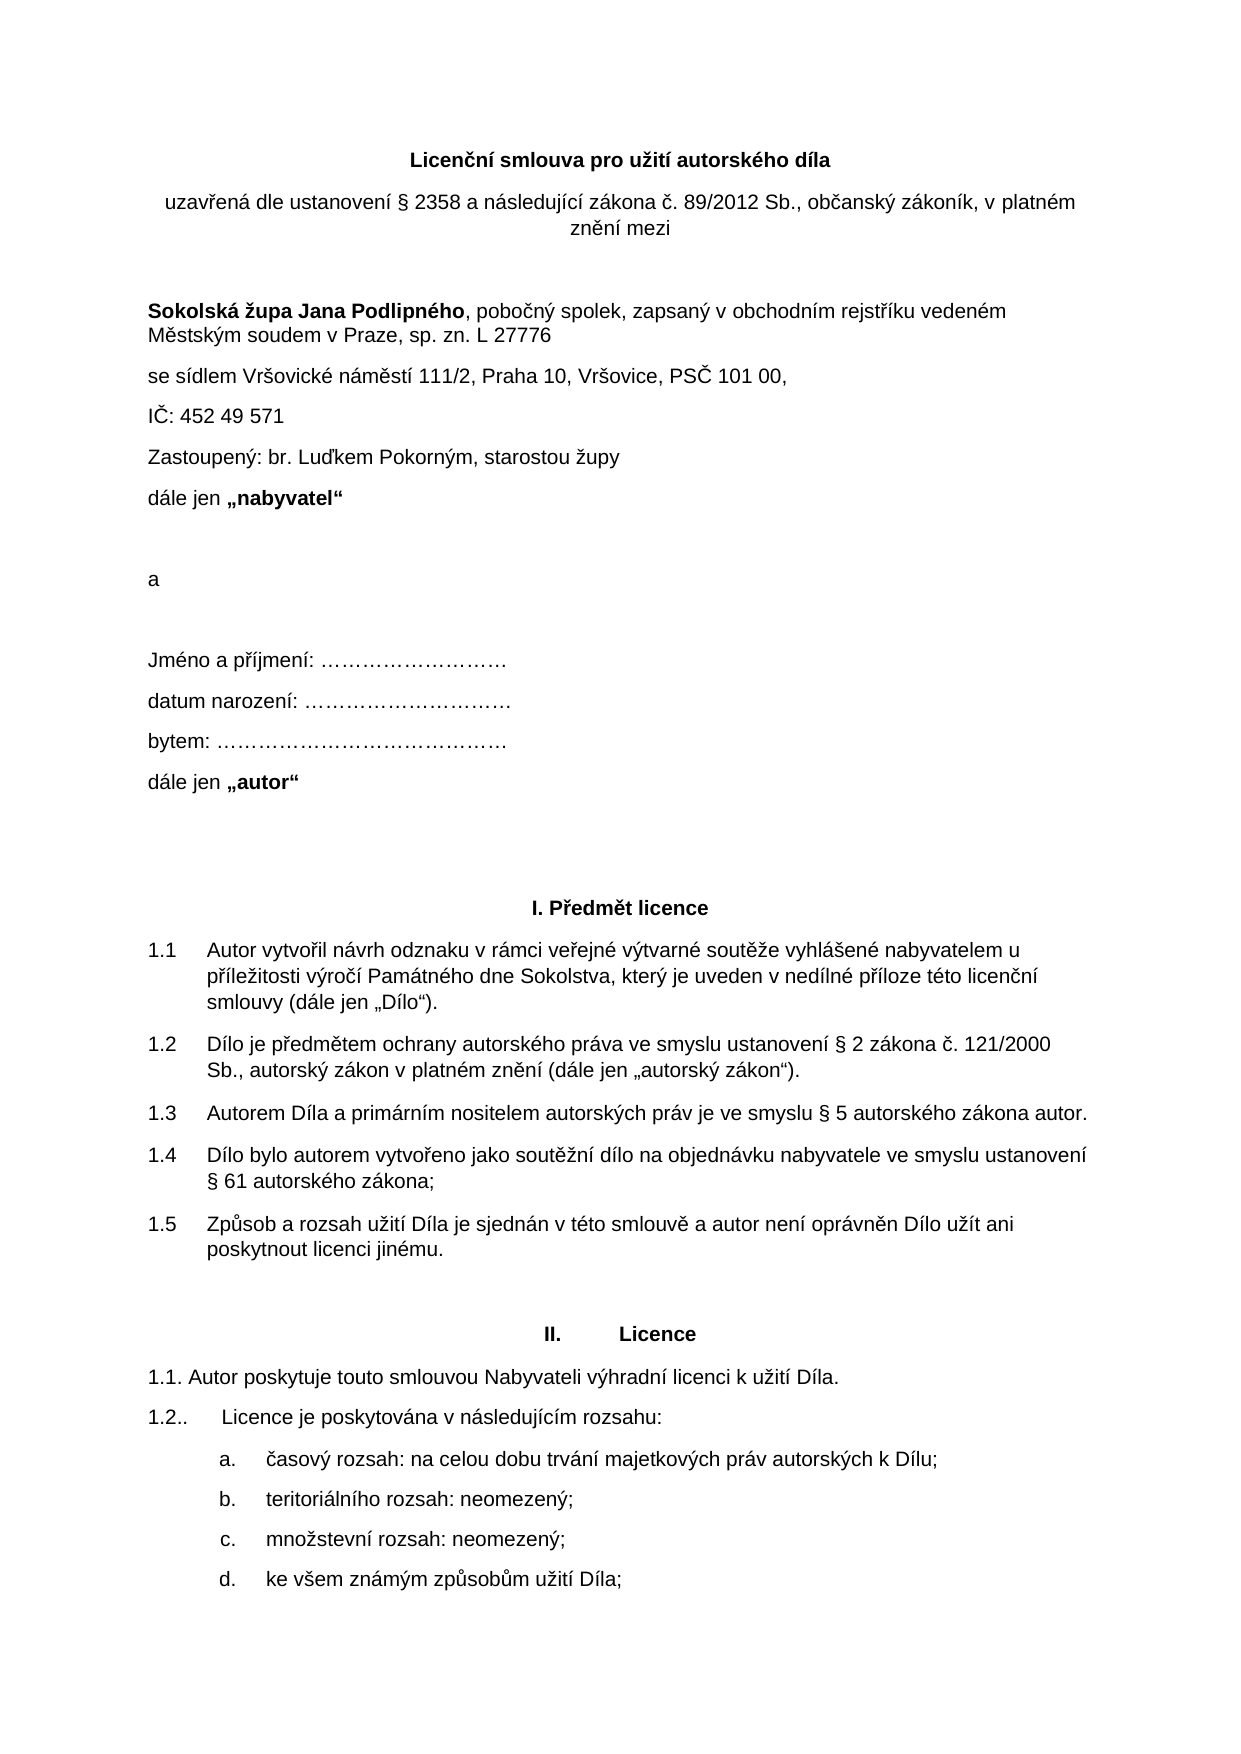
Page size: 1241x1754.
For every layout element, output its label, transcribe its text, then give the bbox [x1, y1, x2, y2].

text a [148, 567, 1093, 591]
text 1.2 Dílo je předmětem ochrany autorského práva ve smyslu ustanovení § 2 zákona č. 121/2000 Sb., autorský zákon v platném znění (dále jen „autorský zákon“). [148, 1032, 1093, 1082]
text Jméno a příjmení: ……………………… [148, 648, 1093, 672]
list 1.1. Autor poskytuje touto smlouvou Nabyvateli výhradní licenci k užití Díla. [148, 1365, 1093, 1389]
text 1.2.. Licence je poskytována v následujícím rozsahu: [148, 1405, 1093, 1429]
text 1.3 Autorem Díla a primárním nositelem autorských práv je ve smyslu § 5 autorského zákona autor. [148, 1101, 1093, 1124]
text I. Předmět licence [148, 896, 1093, 919]
text Zastoupený: br. Luďkem Pokorným, starostou župy [148, 445, 1093, 469]
text Licenční smlouva pro užití autorského díla [148, 148, 1093, 172]
text 1.1 Autor vytvořil návrh odznaku v rámci veřejné výtvarné soutěže vyhlášené nabyvatelem u příležitosti výročí Památného dne Sokolstva, který je uveden v nedílné příloze této licenční smlouvy (dále jen „Dílo“). [148, 938, 1093, 1014]
list množstevní rozsah: neomezený; [236, 1527, 1093, 1551]
text se sídlem Vršovické náměstí 111/2, Praha 10, Vršovice, PSČ 101 00, [148, 364, 1093, 388]
text uzavřená dle ustanovení § 2358 a následující zákona č. 89/2012 Sb., občanský zákoník, v platném znění mezi [148, 190, 1093, 240]
text bytem: …………………………………… [148, 729, 1093, 753]
text II. Licence [148, 1322, 1093, 1346]
list ke všem známým způsobům užití Díla; [236, 1567, 1093, 1591]
text dále jen „autor“ [148, 770, 1093, 794]
text datum narození: ………………………… [148, 689, 1093, 713]
text IČ: 452 49 571 [148, 404, 1093, 428]
list teritoriálního rozsah: neomezený; [236, 1487, 1093, 1511]
text Sokolská župa Jana Podlipného, pobočný spolek, zapsaný v obchodním rejstříku vedeném Městským soudem v Praze, sp. zn. L 27776 [148, 299, 1093, 347]
text 1.4 Dílo bylo autorem vytvořeno jako soutěžní dílo na objednávku nabyvatele ve smyslu ustanovení § 61 autorského zákona; [148, 1143, 1093, 1193]
list časový rozsah: na celou dobu trvání majetkových práv autorských k Dílu; [236, 1447, 1093, 1471]
text dále jen „nabyvatel“ [148, 486, 1093, 509]
text 1.5 Způsob a rozsah užití Díla je sjednán v této smlouvě a autor není oprávněn Dílo užít ani poskytnout licenci jinému. [148, 1211, 1093, 1261]
